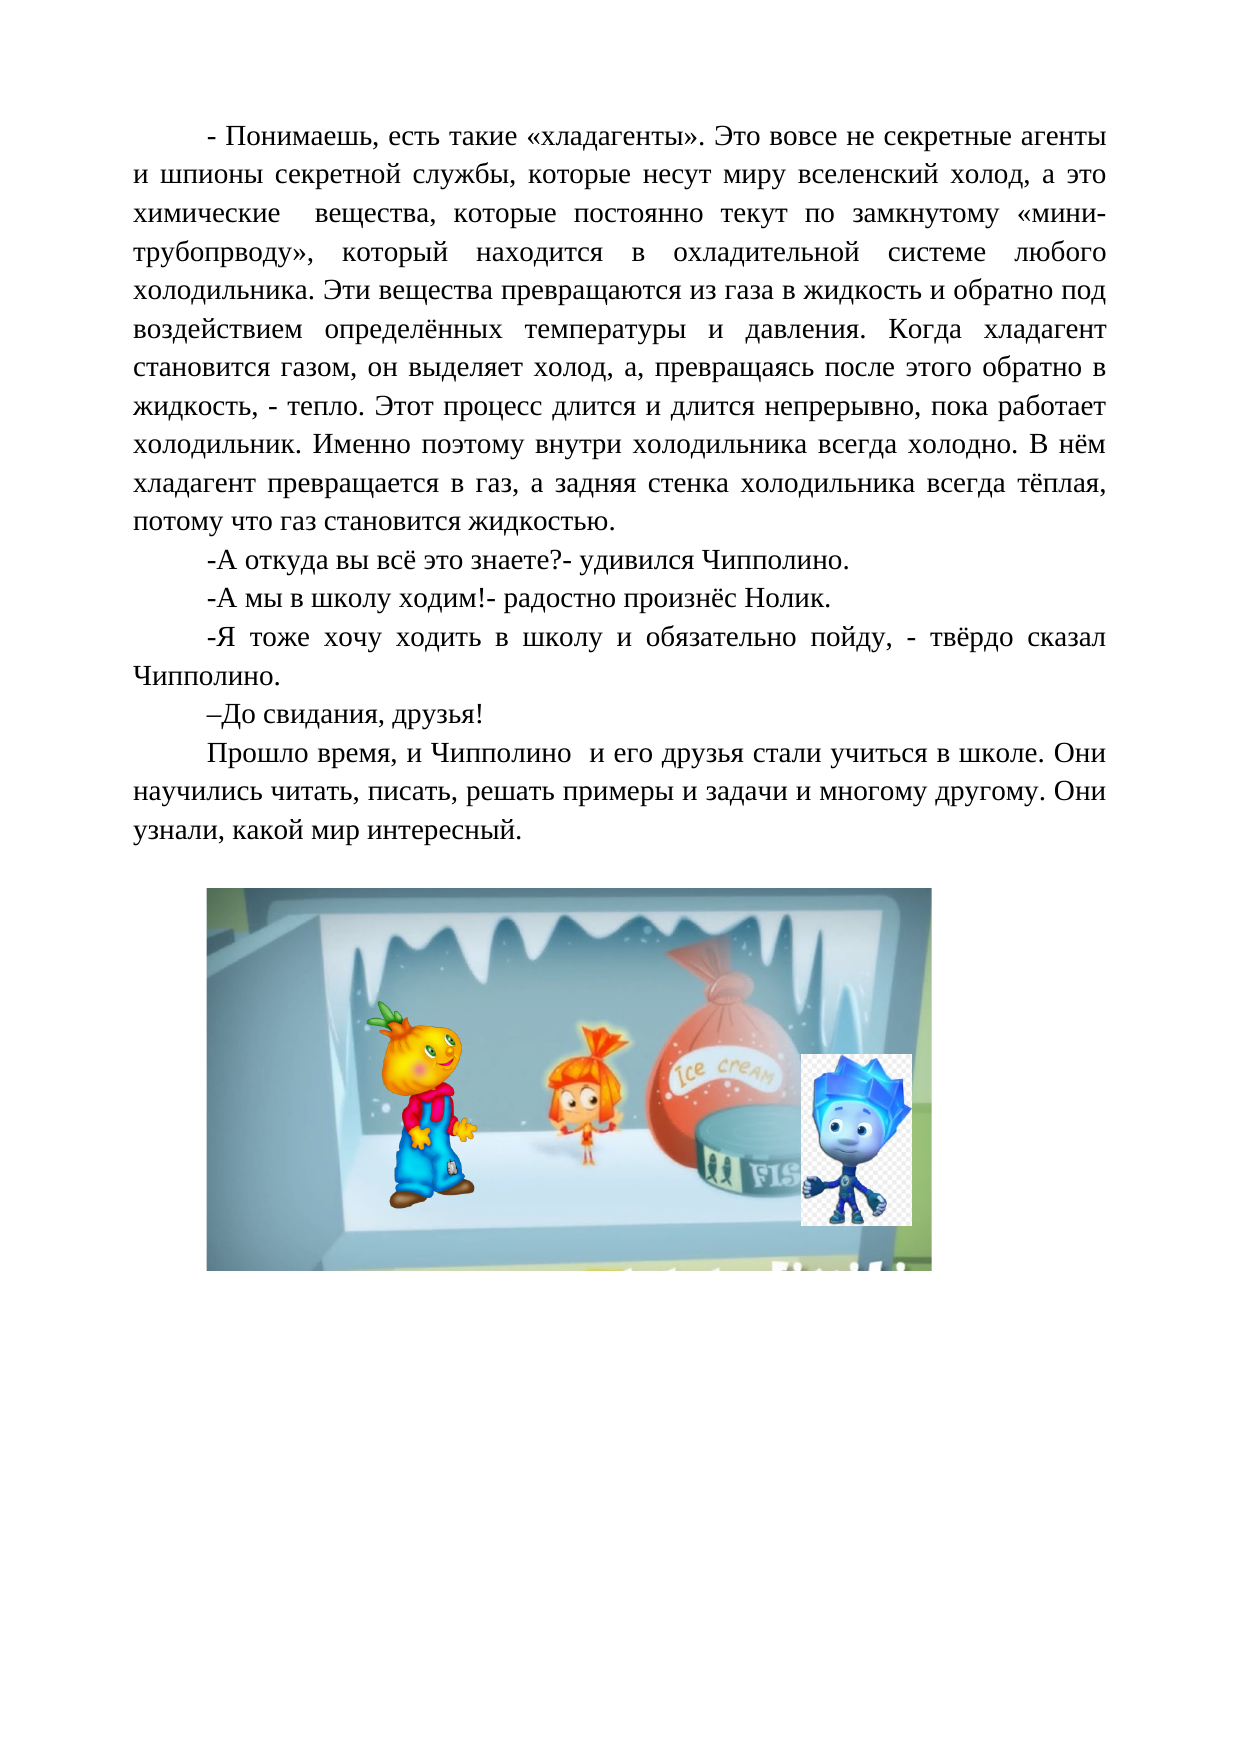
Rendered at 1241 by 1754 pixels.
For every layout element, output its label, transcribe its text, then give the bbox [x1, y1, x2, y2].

text -А мы в школу ходим!- радостно произнёс Нолик. [133, 581, 1107, 614]
text - Понимаешь, есть такие «хладагенты». Это вовсе не секретные агенты и шпионы секретной службы, которые несут миру вселенский холод, а это химические вещества, которые постоянно текут по замкнутому «мини-трубопрводу», который находится в охладительной системе любого холодильника. Эти вещества превращаются из газа в жидкость и обратно под воздействием определённых температуры и давления. Когда хладагент становится газом, он выделяет холод, а, превращаясь после этого обратно в жидкость, - тепло. Этот процесс длится и длится непрерывно, пока работает холодильник. Именно поэтому внутри холодильника всегда холодно. В нём хладагент превращается в газ, а задняя стенка холодильника всегда тёплая, потому что газ становится жидкостью. [133, 118, 1107, 537]
picture [206, 888, 932, 1271]
text –До свидания, друзья! [133, 696, 1107, 730]
text Прошло время, и Чипполино и его друзья стали учиться в школе. Они научились читать, писать, решать примеры и задачи и многому другому. Они узнали, какой мир интересный. [133, 735, 1107, 845]
text -А откуда вы всё это знаете?- удивился Чипполино. [133, 542, 1107, 576]
text -Я тоже хочу ходить в школу и обязательно пойду, - твёрдо сказал Чипполино. [133, 619, 1107, 691]
